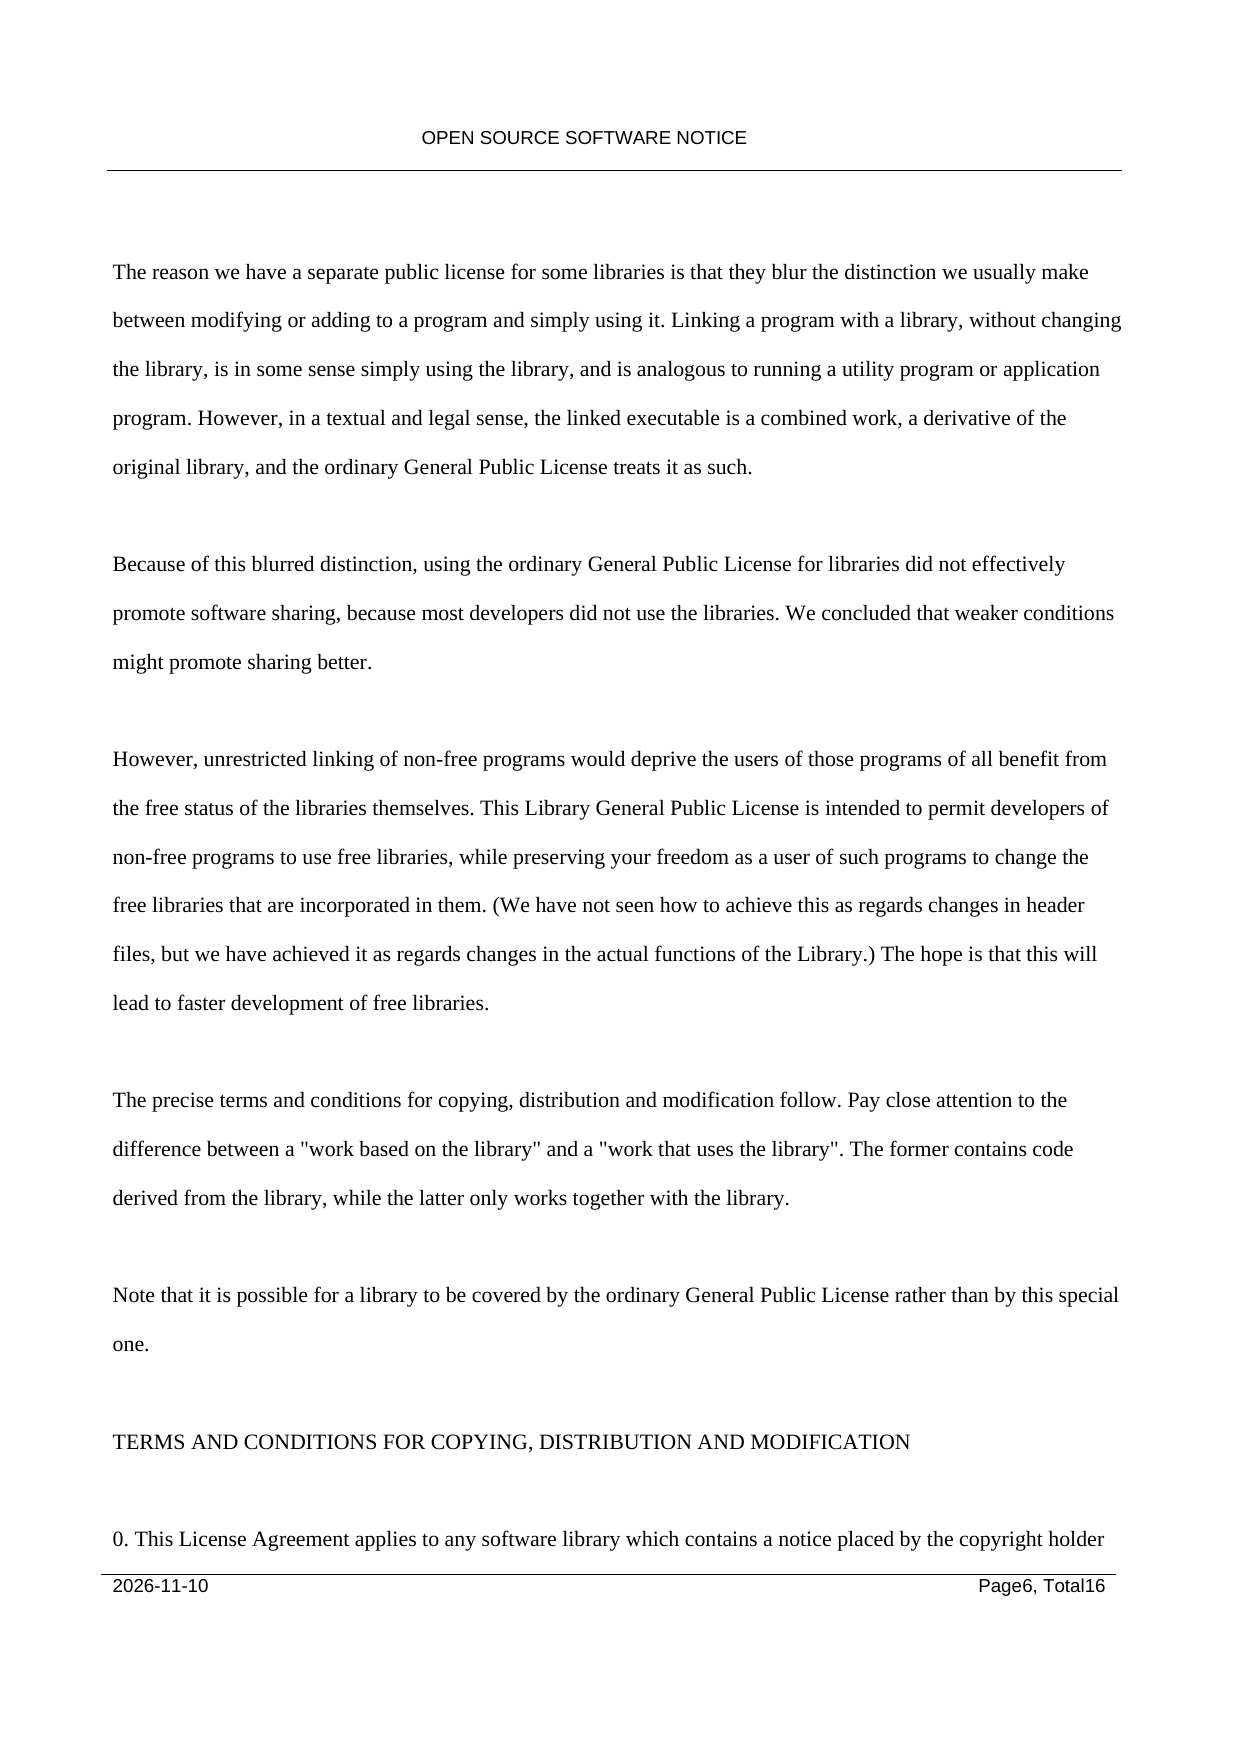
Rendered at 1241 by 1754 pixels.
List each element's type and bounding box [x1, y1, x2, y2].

text [112, 206, 1128, 1555]
